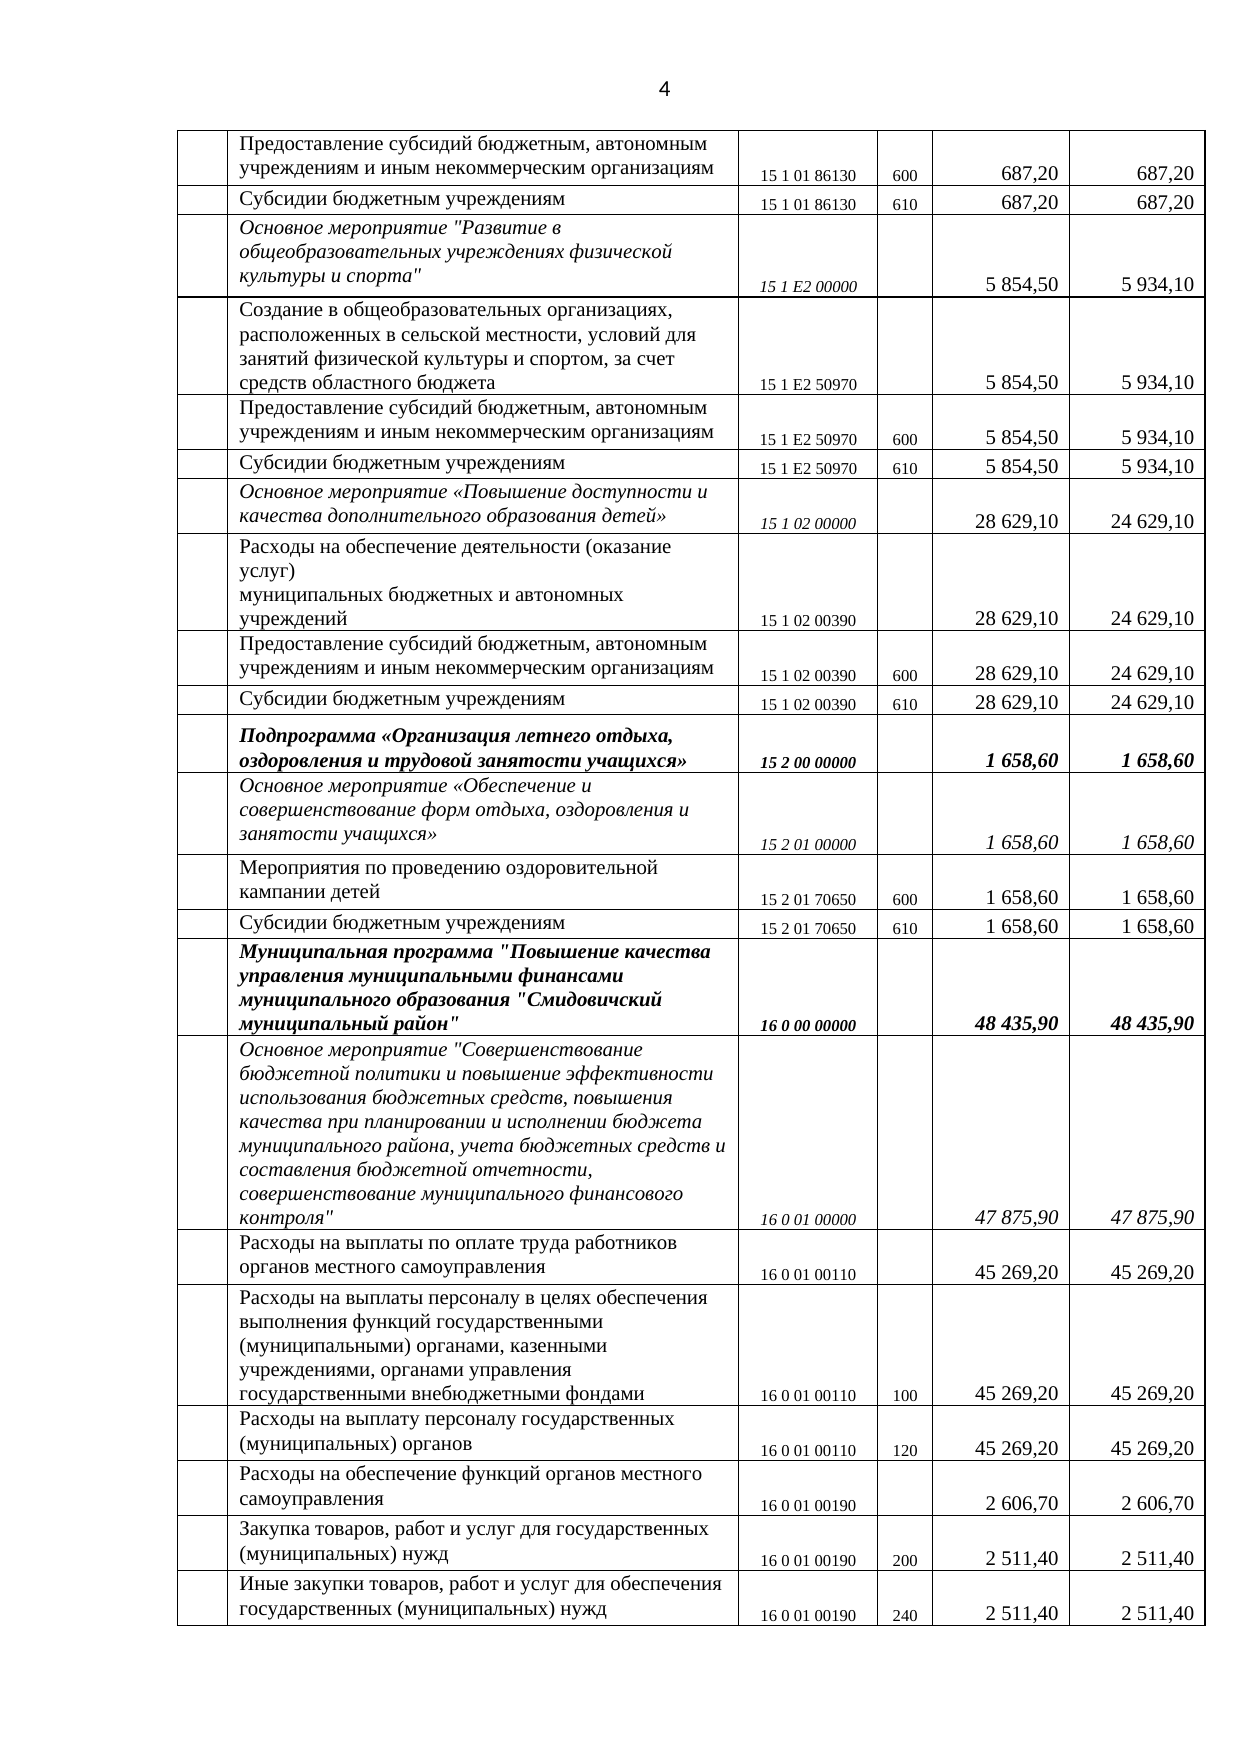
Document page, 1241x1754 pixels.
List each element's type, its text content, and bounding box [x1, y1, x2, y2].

table_cell Закупка товаров, работ и услуг для государственных (муниципальных) нужд [228, 1516, 738, 1570]
table_cell 1 658,60 [1070, 773, 1204, 854]
table_cell Расходы на выплаты по оплате труда работников органов местного самоуправления [228, 1230, 738, 1284]
table_cell [178, 1230, 227, 1284]
table_cell 45 269,20 [933, 1406, 1069, 1460]
table_cell 15 2 01 70650 [739, 910, 877, 938]
table_cell Расходы на выплату персоналу государственных (муниципальных) органов [228, 1406, 738, 1460]
table_cell 28 629,10 [933, 534, 1069, 630]
table_cell [178, 534, 227, 630]
table_cell [878, 1036, 932, 1229]
table_cell 2 511,40 [1070, 1571, 1204, 1625]
table_cell [178, 186, 227, 214]
table_cell 45 269,20 [1070, 1406, 1204, 1460]
table_cell 5 934,10 [1070, 298, 1204, 394]
table_cell 16 0 01 00110 [739, 1285, 877, 1405]
table_cell 16 0 01 00190 [739, 1571, 877, 1625]
table_cell 610 [878, 910, 932, 938]
table_cell 16 0 01 00190 [739, 1516, 877, 1570]
table_cell 47 875,90 [933, 1036, 1069, 1229]
table_cell Муниципальная программа "Повышение качества управления муниципальными финансами муниципального образования "Смидовичский муниципальный район" [228, 939, 738, 1035]
table_cell [178, 1571, 227, 1625]
table_cell 2 511,40 [933, 1571, 1069, 1625]
table_cell [878, 773, 932, 854]
table_cell Мероприятия по проведению оздоровительной кампании детей [228, 855, 738, 909]
table_cell Основное мероприятие «Обеспечение и совершенствование форм отдыха, оздоровления и занятости учащихся» [228, 773, 738, 854]
table_cell 16 0 01 00190 [739, 1461, 877, 1515]
table_cell [178, 1461, 227, 1515]
table_cell [178, 1406, 227, 1460]
table_cell [178, 939, 227, 1035]
table_cell 1 658,60 [1070, 715, 1204, 772]
table_cell 15 1 01 86130 [739, 186, 877, 214]
table_cell Подпрограмма «Организация летнего отдыха, оздоровления и трудовой занятости учащихся» [228, 715, 738, 772]
table_cell [178, 450, 227, 478]
table_cell 5 934,10 [1070, 450, 1204, 478]
table_cell 1 658,60 [933, 715, 1069, 772]
table_cell 15 1 02 00390 [739, 534, 877, 630]
table_cell 2 606,70 [933, 1461, 1069, 1515]
table_cell Субсидии бюджетным учреждениям [228, 686, 738, 714]
table_cell 1 658,60 [933, 910, 1069, 938]
table_cell [178, 298, 227, 394]
table_cell 24 629,10 [1070, 686, 1204, 714]
table_cell Субсидии бюджетным учреждениям [228, 450, 738, 478]
table_cell 600 [878, 631, 932, 685]
table_cell Создание в общеобразовательных организациях, расположенных в сельской местности, условий для занятий физической культуры и спортом, за счет средств областного бюджета [228, 298, 738, 394]
table_cell 1 658,60 [933, 855, 1069, 909]
table_cell 600 [878, 395, 932, 449]
table_cell 687,20 [933, 186, 1069, 214]
table_cell 15 1 02 00000 [739, 479, 877, 533]
table_cell [878, 1461, 932, 1515]
table_cell Основное мероприятие "Развитие в общеобразовательных учреждениях физической культуры и спорта" [228, 215, 738, 296]
table_cell 600 [878, 131, 932, 185]
table_cell [178, 855, 227, 909]
table_cell Предоставление субсидий бюджетным, автономным учреждениям и иным некоммерческим организациям [228, 631, 738, 685]
table_cell 687,20 [1070, 186, 1204, 214]
table_cell 45 269,20 [1070, 1285, 1204, 1405]
table_cell 15 2 00 00000 [739, 715, 877, 772]
table_cell 15 1 Е2 50970 [739, 450, 877, 478]
table_cell 2 511,40 [933, 1516, 1069, 1570]
table_cell 15 1 01 86130 [739, 131, 877, 185]
table_cell 600 [878, 855, 932, 909]
table_cell [178, 773, 227, 854]
table_cell [178, 215, 227, 296]
table_cell 48 435,90 [1070, 939, 1204, 1035]
table_cell 28 629,10 [933, 686, 1069, 714]
table_cell 100 [878, 1285, 932, 1405]
table_cell 24 629,10 [1070, 479, 1204, 533]
table_cell 200 [878, 1516, 932, 1570]
table_cell 15 1 Е2 00000 [739, 215, 877, 296]
table_cell 15 1 Е2 50970 [739, 298, 877, 394]
table_cell 1 658,60 [1070, 910, 1204, 938]
table_cell 610 [878, 450, 932, 478]
table_cell 15 1 Е2 50970 [739, 395, 877, 449]
table_cell [878, 534, 932, 630]
table_cell 687,20 [933, 131, 1069, 185]
table_cell [178, 1036, 227, 1229]
table_cell Предоставление субсидий бюджетным, автономным учреждениям и иным некоммерческим организациям [228, 395, 738, 449]
table_cell 45 269,20 [1070, 1230, 1204, 1284]
table_cell Расходы на обеспечение деятельности (оказание услуг) муниципальных бюджетных и автономных учреждений [228, 534, 738, 630]
table_cell [878, 298, 932, 394]
table_cell [178, 131, 227, 185]
table_cell 120 [878, 1406, 932, 1460]
table_cell 45 269,20 [933, 1230, 1069, 1284]
table_cell 28 629,10 [933, 631, 1069, 685]
table_cell Субсидии бюджетным учреждениям [228, 186, 738, 214]
table_cell [178, 910, 227, 938]
table_cell 15 2 01 00000 [739, 773, 877, 854]
table_cell [178, 1285, 227, 1405]
table_cell 24 629,10 [1070, 631, 1204, 685]
table_cell Иные закупки товаров, работ и услуг для обеспечения государственных (муниципальных) нужд [228, 1571, 738, 1625]
table_cell [178, 1516, 227, 1570]
table_cell 2 606,70 [1070, 1461, 1204, 1515]
table_cell 16 0 01 00110 [739, 1230, 877, 1284]
table_cell [178, 479, 227, 533]
table_cell 48 435,90 [933, 939, 1069, 1035]
table_cell 5 854,50 [933, 215, 1069, 296]
table_cell [178, 631, 227, 685]
table_cell [178, 395, 227, 449]
table_cell Расходы на выплаты персоналу в целях обеспечения выполнения функций государственными (муниципальными) органами, казенными учреждениями, органами управления государственными внебюджетными фондами [228, 1285, 738, 1405]
table_cell Предоставление субсидий бюджетным, автономным учреждениям и иным некоммерческим организациям [228, 131, 738, 185]
table_cell 240 [878, 1571, 932, 1625]
table_cell [878, 215, 932, 296]
table_cell 16 0 01 00000 [739, 1036, 877, 1229]
table_cell [878, 939, 932, 1035]
table_cell 15 1 02 00390 [739, 631, 877, 685]
table_cell 5 934,10 [1070, 215, 1204, 296]
table_cell [178, 686, 227, 714]
table_cell [878, 1230, 932, 1284]
table_cell 610 [878, 686, 932, 714]
table_cell [878, 479, 932, 533]
table_cell 5 934,10 [1070, 395, 1204, 449]
table_cell 45 269,20 [933, 1285, 1069, 1405]
table_cell [178, 715, 227, 772]
table_cell [878, 715, 932, 772]
table_cell Основное мероприятие "Совершенствование бюджетной политики и повышение эффективности использования бюджетных средств, повышения качества при планировании и исполнении бюджета муниципального района, учета бюджетных средств и составления бюджетной отчетности, совершенствование муниципального финансового контроля" [228, 1036, 738, 1229]
table_cell 47 875,90 [1070, 1036, 1204, 1229]
table_cell 1 658,60 [1070, 855, 1204, 909]
table_cell 16 0 00 00000 [739, 939, 877, 1035]
table_cell 15 2 01 70650 [739, 855, 877, 909]
table_cell 5 854,50 [933, 395, 1069, 449]
table_cell 16 0 01 00110 [739, 1406, 877, 1460]
table_cell 28 629,10 [933, 479, 1069, 533]
table_cell 1 658,60 [933, 773, 1069, 854]
table_cell 15 1 02 00390 [739, 686, 877, 714]
table_cell Основное мероприятие «Повышение доступности и качества дополнительного образования детей» [228, 479, 738, 533]
table_cell 2 511,40 [1070, 1516, 1204, 1570]
table_cell 687,20 [1070, 131, 1204, 185]
table_cell 5 854,50 [933, 450, 1069, 478]
table_cell Расходы на обеспечение функций органов местного самоуправления [228, 1461, 738, 1515]
table_cell Субсидии бюджетным учреждениям [228, 910, 738, 938]
table_cell 610 [878, 186, 932, 214]
table_cell 24 629,10 [1070, 534, 1204, 630]
table_cell 5 854,50 [933, 298, 1069, 394]
